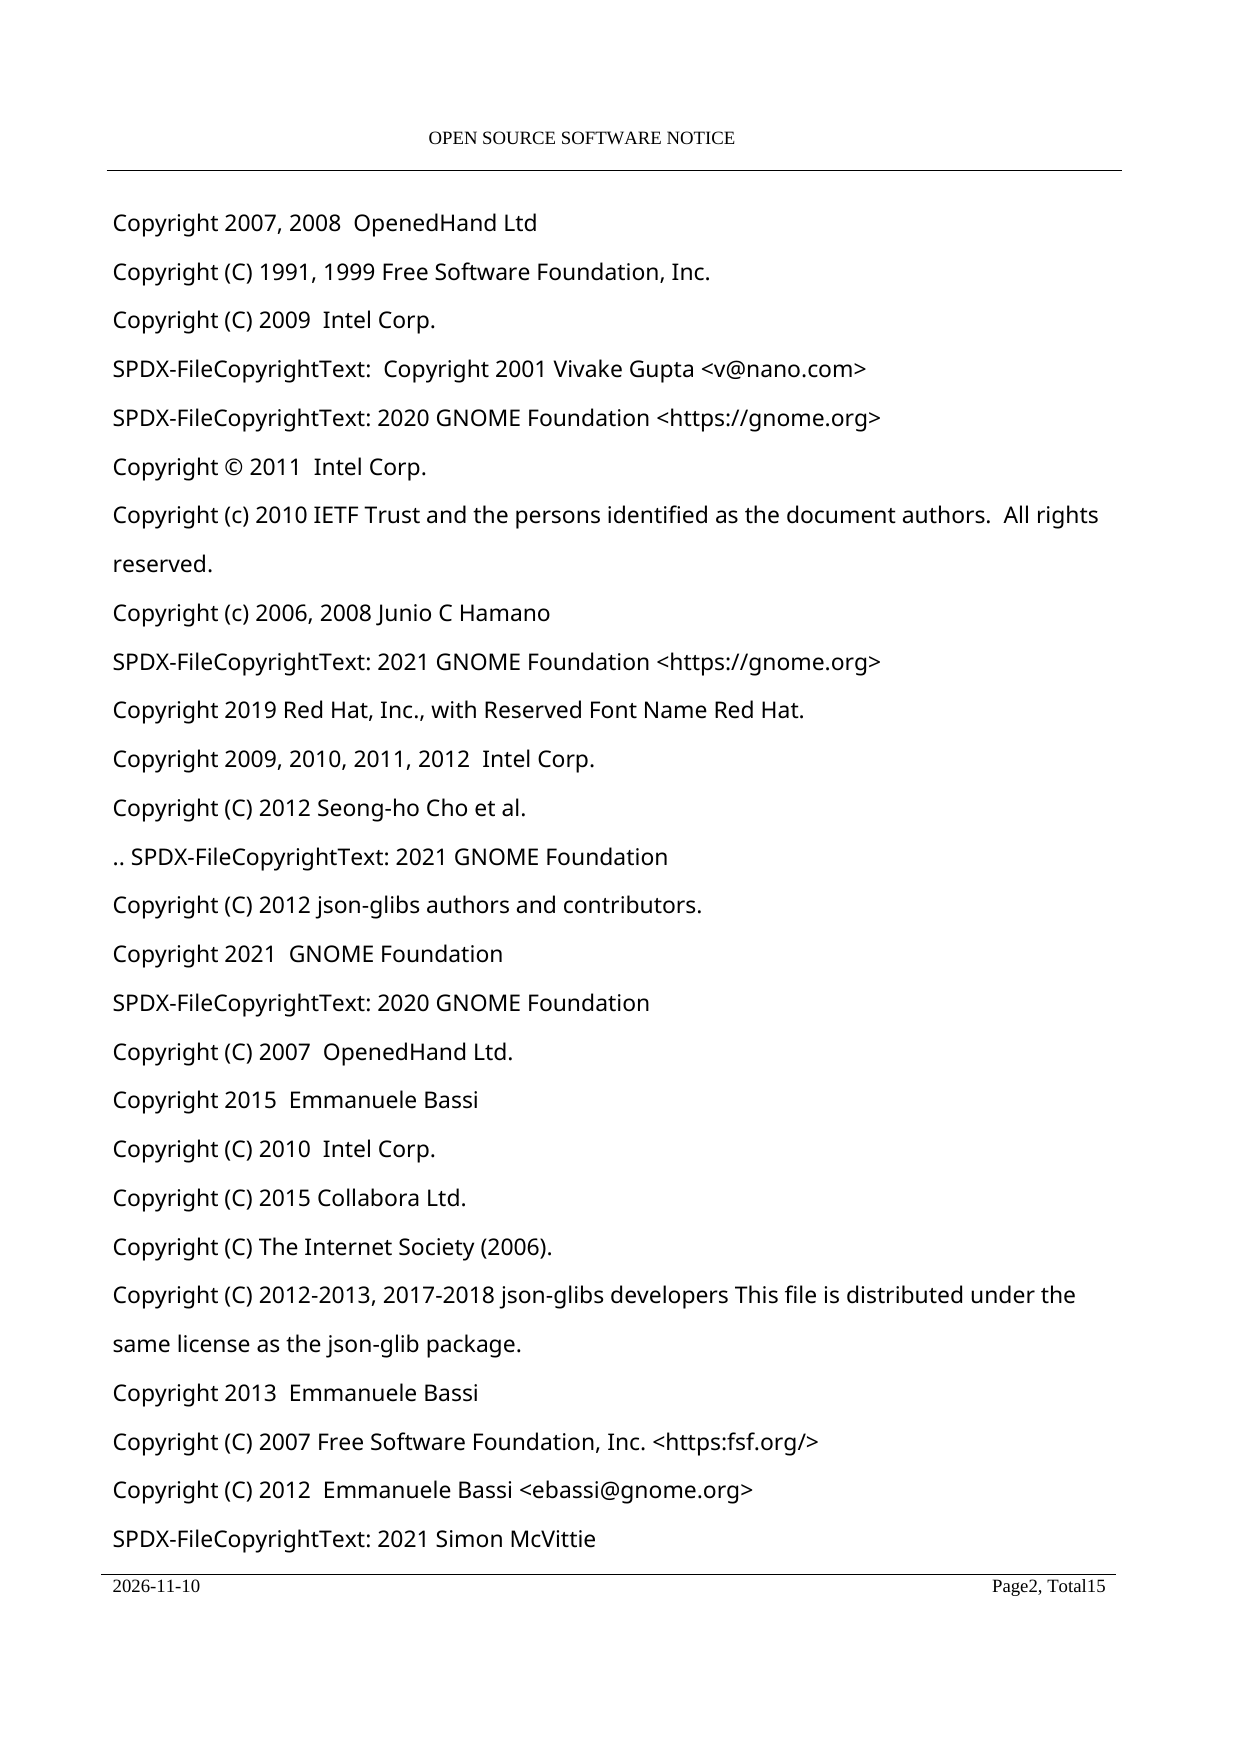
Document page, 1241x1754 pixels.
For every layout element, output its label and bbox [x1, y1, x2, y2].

text [112, 206, 1128, 1555]
